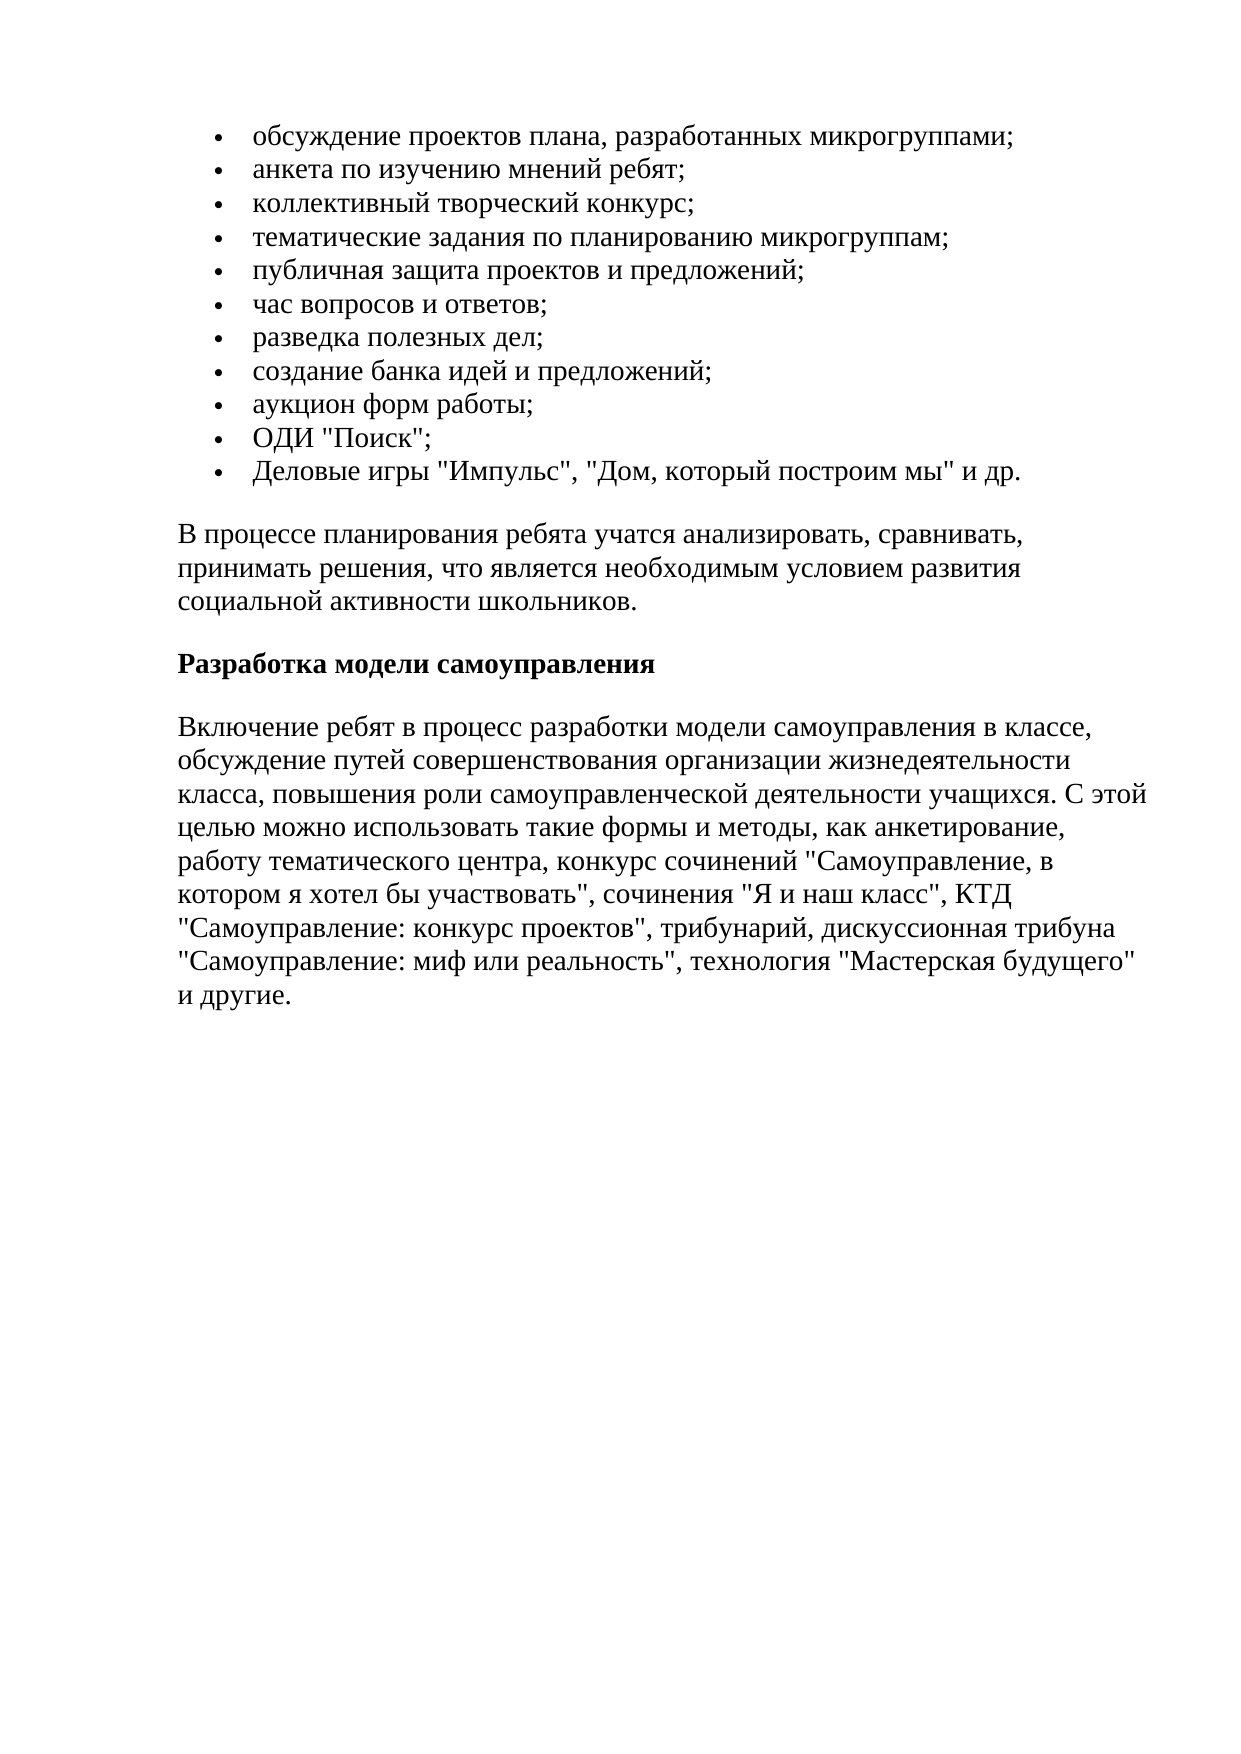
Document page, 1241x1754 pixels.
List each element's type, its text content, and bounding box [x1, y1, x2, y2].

list обсуждение проектов плана, разработанных микрогруппами; [215, 118, 1152, 152]
list создание банка идей и предложений; [215, 353, 1152, 386]
text Разработка модели самоуправления [177, 646, 1152, 679]
text Включение ребят в процесс разработки модели самоуправления в классе, обсуждение путей совершенствования организации жизнедеятельности класса, повышения роли самоуправленческой деятельности учащихся. С этой целью можно использовать такие формы и методы, как анкетирование, работу тематического центра, конкурс сочинений "Самоуправление, в котором я хотел бы участвовать", сочинения "Я и наш класс", КТД "Самоуправление: конкурс проектов", трибунарий, дискуссионная трибуна "Самоуправление: миф или реальность", технология "Мастерская будущего" и другие. [177, 709, 1152, 1039]
list анкета по изучению мнений ребят; [215, 152, 1152, 185]
list аукцион форм работы; [215, 386, 1152, 420]
list публичная защита проектов и предложений; [215, 252, 1152, 286]
list Деловые игры "Импульс", "Дом, который построим мы" и др. [215, 453, 1152, 487]
list ОДИ "Поиск"; [215, 420, 1152, 453]
text В процессе планирования ребята учатся анализировать, сравнивать, принимать решения, что является необходимым условием развития социальной активности школьников. [177, 516, 1152, 617]
list коллективный творческий конкурс; [215, 185, 1152, 219]
list тематические задания по планированию микрогруппам; [215, 219, 1152, 252]
list разведка полезных дел; [215, 319, 1152, 353]
list час вопросов и ответов; [215, 286, 1152, 319]
